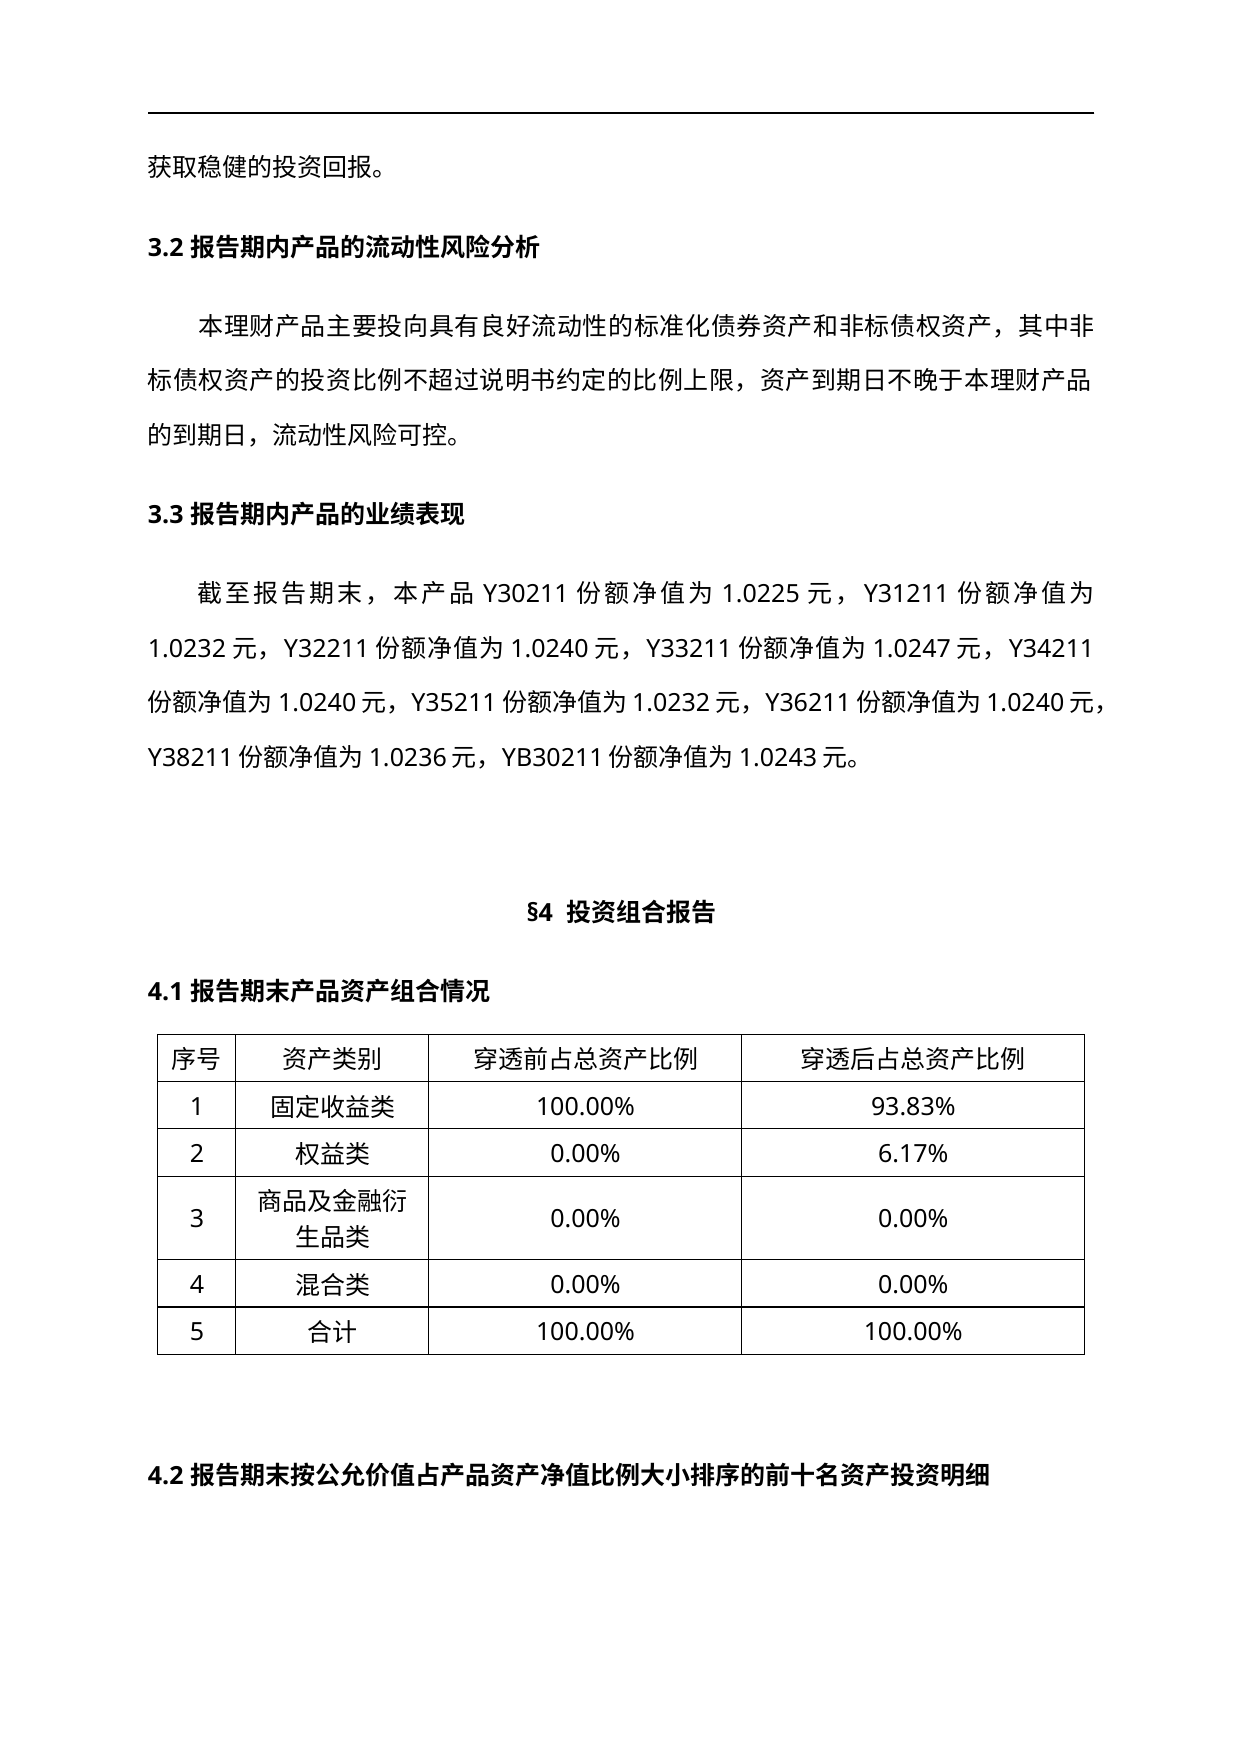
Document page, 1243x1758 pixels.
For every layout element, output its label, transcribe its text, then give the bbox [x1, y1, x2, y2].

table_header 序号 [158, 1035, 235, 1081]
text 4.2 报告期末按公允价值占产品资产净值比例大小排序的前十名资产投资明细 [148, 1456, 1094, 1492]
table_cell 商品及金融衍生品类 [236, 1177, 428, 1259]
text §4 投资组合报告 [148, 892, 1094, 929]
table_cell 合计 [236, 1308, 428, 1354]
table_header 穿透后占总资产比例 [742, 1035, 1084, 1081]
text 3.2 报告期内产品的流动性风险分析 [148, 227, 1094, 263]
text 截至报告期末，本产品Y30211份额净值为1.0225元，Y31211份额净值为1.0232元，Y32211份额净值为1.0240元，Y33211份额净值为1.0247元，Y34211份额净值为1.0240元，Y35211份额净值为1.0232元，Y36211份额净值为1.0240元，Y38211份额净值为1.0236元，YB30211份额净值为1.0243元。 [148, 574, 1094, 773]
table_cell 6.17% [742, 1129, 1084, 1176]
table_header 资产类别 [236, 1035, 428, 1081]
table_header 穿透前占总资产比例 [429, 1035, 741, 1081]
text 3.3 报告期内产品的业绩表现 [148, 494, 1094, 531]
table_cell 0.00% [742, 1177, 1084, 1259]
table_cell 100.00% [429, 1082, 741, 1128]
table_cell 权益类 [236, 1129, 428, 1176]
table_cell 2 [158, 1129, 235, 1176]
text 4.1 报告期末产品资产组合情况 [148, 972, 1094, 1008]
table_cell 0.00% [742, 1260, 1084, 1306]
table_cell 93.83% [742, 1082, 1084, 1128]
table_cell 混合类 [236, 1260, 428, 1306]
table_cell 100.00% [429, 1308, 741, 1354]
text 本理财产品主要投向具有良好流动性的标准化债券资产和非标债权资产，其中非标债权资产的投资比例不超过说明书约定的比例上限，资产到期日不晚于本理财产品的到期日，流动性风险可控。 [148, 306, 1094, 451]
table_cell 0.00% [429, 1260, 741, 1306]
table_cell 3 [158, 1177, 235, 1259]
table_cell 0.00% [429, 1129, 741, 1176]
table_cell 1 [158, 1082, 235, 1128]
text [148, 148, 1094, 184]
table_cell 0.00% [429, 1177, 741, 1259]
table_cell 4 [158, 1260, 235, 1306]
table_cell 100.00% [742, 1308, 1084, 1354]
table_cell 固定收益类 [236, 1082, 428, 1128]
table_cell 5 [158, 1308, 235, 1354]
